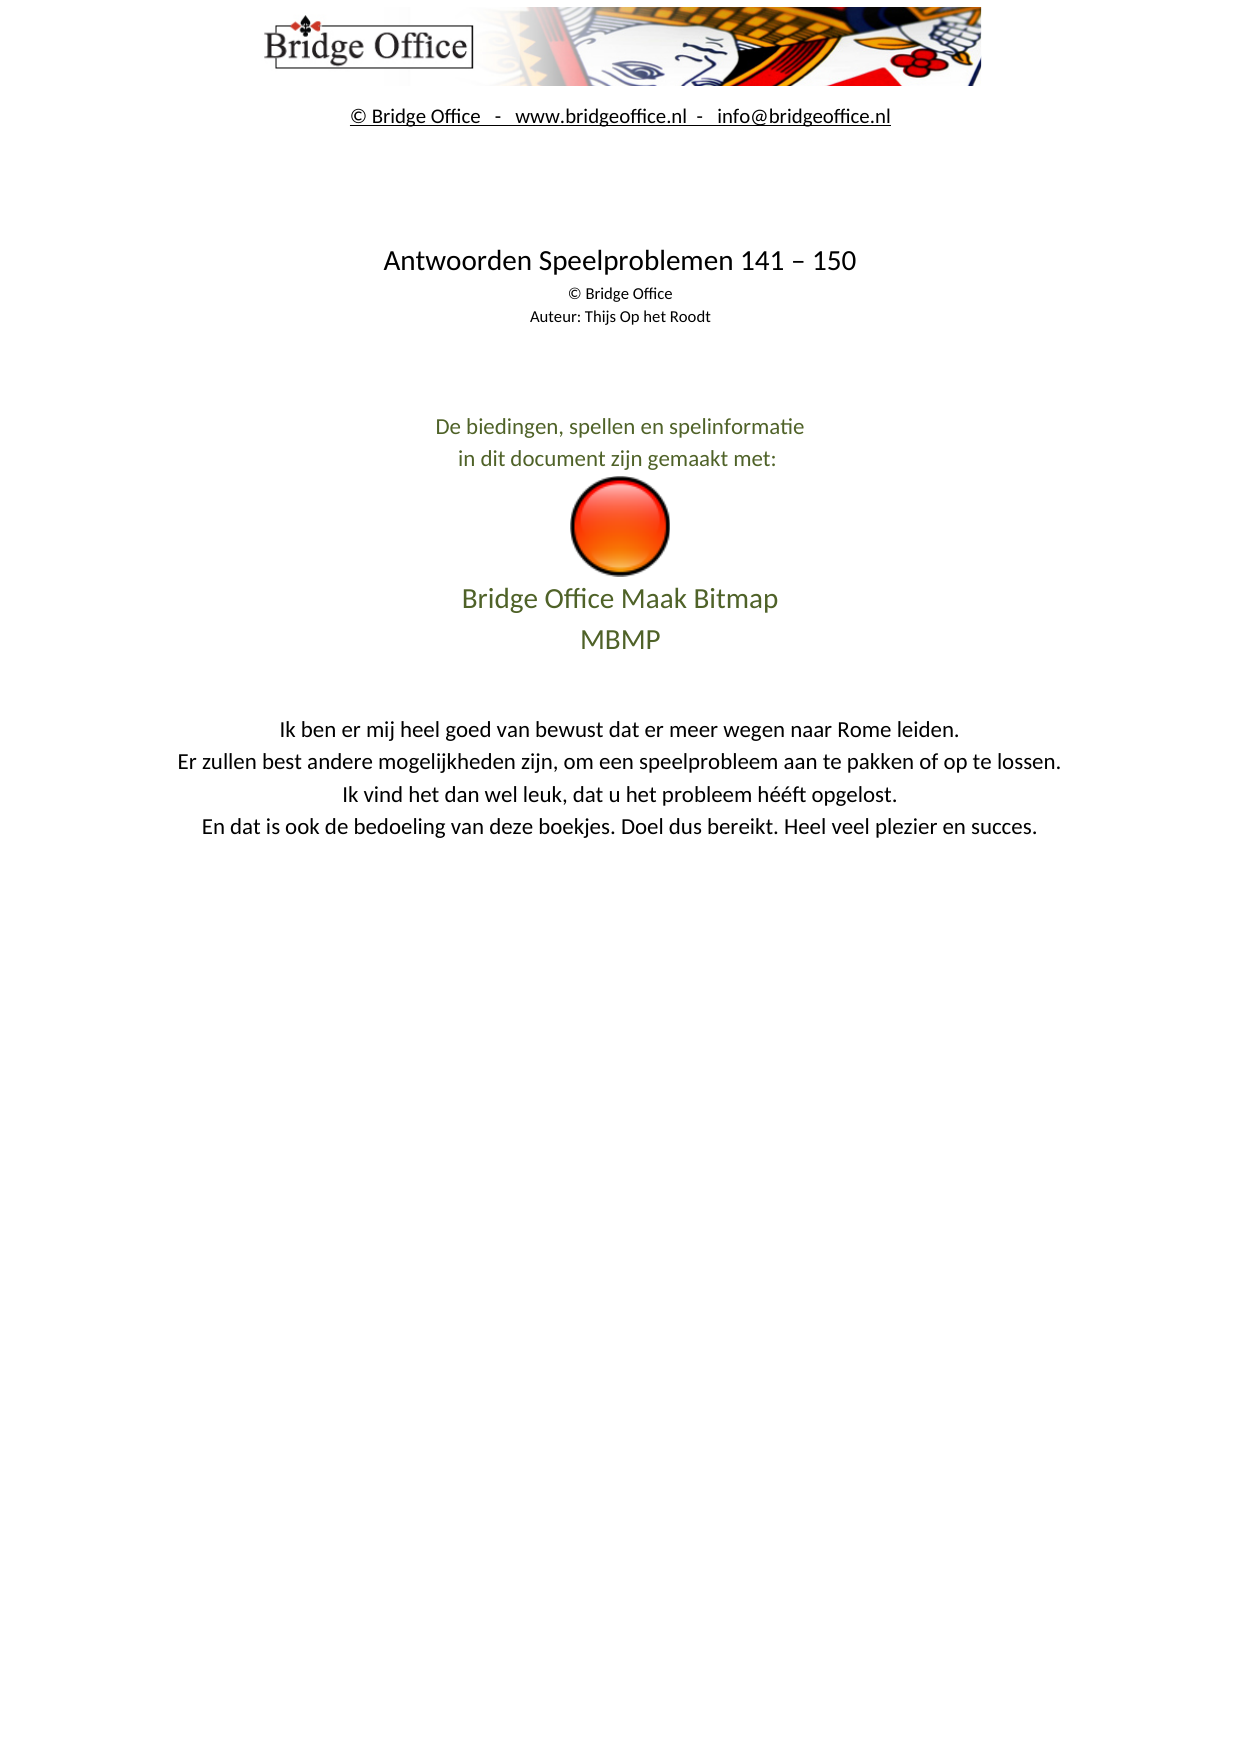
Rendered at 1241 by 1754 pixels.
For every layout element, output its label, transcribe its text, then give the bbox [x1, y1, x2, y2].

text © Bridge Office Auteur: Thijs Op het Roodt [148, 283, 1093, 327]
text Ik ben er mij heel goed van bewust dat er meer wegen naar Rome leiden. Er zullen best andere mogelijkheden zijn, om een speelprobleem aan te pakken of op te lossen. Ik vind het dan wel leuk, dat u het probleem hééft opgelost. En dat is ook de bedoeling van deze boekjes. Doel dus bereikt. Heel veel plezier en succes. [148, 715, 1093, 840]
picture [570, 476, 670, 577]
text De biedingen, spellen en spelinformatie in dit document zijn gemaakt met: [148, 412, 1093, 576]
text Antwoorden Speelproblemen 141 – 150 [148, 242, 1093, 278]
picture [237, 7, 980, 85]
text Bridge Office Maak Bitmap MBMP [148, 580, 1093, 657]
